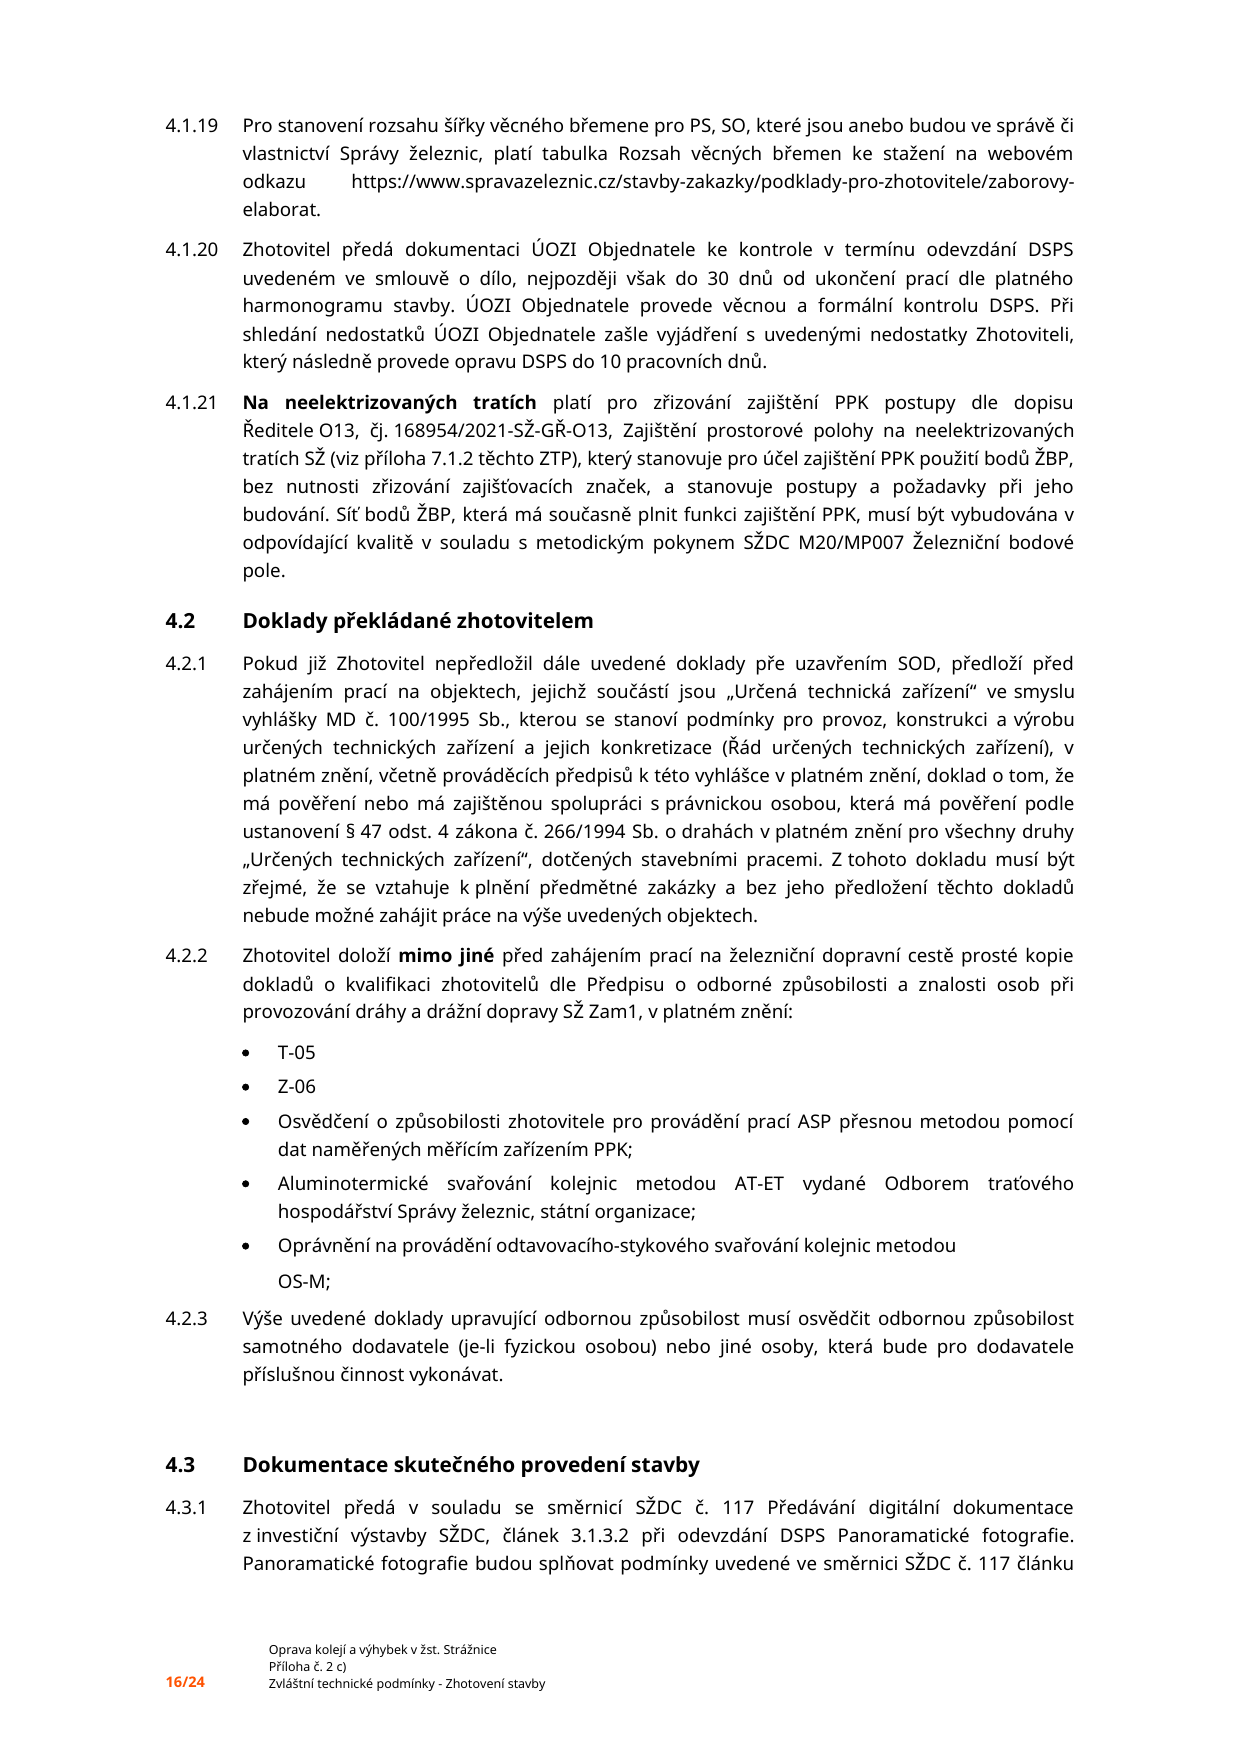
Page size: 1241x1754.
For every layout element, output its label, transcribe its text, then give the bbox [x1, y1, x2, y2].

text Doklady překládané zhotovitelem [165, 606, 1075, 635]
list Osvědčení o způsobilosti zhotovitele pro provádění prací ASP přesnou metodou pomocí dat naměřených měřícím zařízením PPK; [242, 1108, 1075, 1161]
list Oprávnění na provádění odtavovacího-stykového svařování kolejnic metodou [242, 1232, 1075, 1258]
text Zhotovitel předá dokumentaci ÚOZI Objednatele ke kontrole v termínu odevzdání DSPS uvedeném ve smlouvě o dílo, nejpozději však do 30 dnů od ukončení prací dle platného harmonogramu stavby. ÚOZI Objednatele provede věcnou a formální kontrolu DSPS. Při shledání nedostatků ÚOZI Objednatele zašle vyjádření s uvedenými nedostatky Zhotoviteli, který následně provede opravu DSPS do 10 pracovních dnů. [165, 237, 1075, 374]
text Na neelektrizovaných tratích platí pro zřizování zajištění PPK postupy dle dopisu Ředitele O13, čj. 168954/2021-SŽ-GŘ-O13, Zajištění prostorové polohy na neelektrizovaných tratích SŽ (viz příloha 7.1.2 těchto ZTP), který stanovuje pro účel zajištění PPK použití bodů ŽBP, bez nutnosti zřizování zajišťovacích značek, a stanovuje postupy a požadavky při jeho budování. Síť bodů ŽBP, která má současně plnit funkci zajištění PPK, musí být vybudována v odpovídající kvalitě v souladu s metodickým pokynem SŽDC M20/MP007 Železniční bodové pole. [165, 389, 1075, 583]
list Z-06 [242, 1074, 1075, 1099]
text Pro stanovení rozsahu šířky věcného břemene pro PS, SO, které jsou anebo budou ve správě či vlastnictví Správy železnic, platí tabulka Rozsah věcných břemen ke stažení na webovém odkazu https://www.spravazeleznic.cz/stavby-zakazky/podklady-pro-zhotovitele/zaborovy-elaborat. [165, 112, 1075, 222]
text Výše uvedené doklady upravující odbornou způsobilost musí osvědčit odbornou způsobilost samotného dodavatele (je-li fyzickou osobou) nebo jiné osoby, která bude pro dodavatele příslušnou činnost vykonávat. [165, 1305, 1075, 1387]
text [165, 1494, 1075, 1576]
list T-05 [242, 1039, 1075, 1065]
text Pokud již Zhotovitel nepředložil dále uvedené doklady pře uzavřením SOD, předloží před zahájením prací na objektech, jejichž součástí jsou „Určená technická zařízení“ ve smyslu vyhlášky MD č. 100/1995 Sb., kterou se stanoví podmínky pro provoz, konstrukci a výrobu určených technických zařízení a jejich konkretizace (Řád určených technických zařízení), v platném znění, včetně prováděcích předpisů k této vyhlášce v platném znění, doklad o tom, že má pověření nebo má zajištěnou spolupráci s právnickou osobou, která má pověření podle ustanovení § 47 odst. 4 zákona č. 266/1994 Sb. o drahách v platném znění pro všechny druhy „Určených technických zařízení“, dotčených stavebními pracemi. Z tohoto dokladu musí být zřejmé, že se vztahuje k plnění předmětné zakázky a bez jeho předložení těchto dokladů nebude možné zahájit práce na výše uvedených objektech. [165, 650, 1075, 928]
list OS-M; [278, 1269, 1075, 1294]
list Aluminotermické svařování kolejnic metodou AT-ET vydané Odborem traťového hospodářství Správy železnic, státní organizace; [242, 1170, 1075, 1224]
text Dokumentace skutečného provedení stavby [165, 1451, 1075, 1479]
text Zhotovitel doloží mimo jiné před zahájením prací na železniční dopravní cestě prosté kopie dokladů o kvalifikaci zhotovitelů dle Předpisu o odborné způsobilosti a znalosti osob při provozování dráhy a drážní dopravy SŽ Zam1, v platném znění: [165, 943, 1075, 1024]
